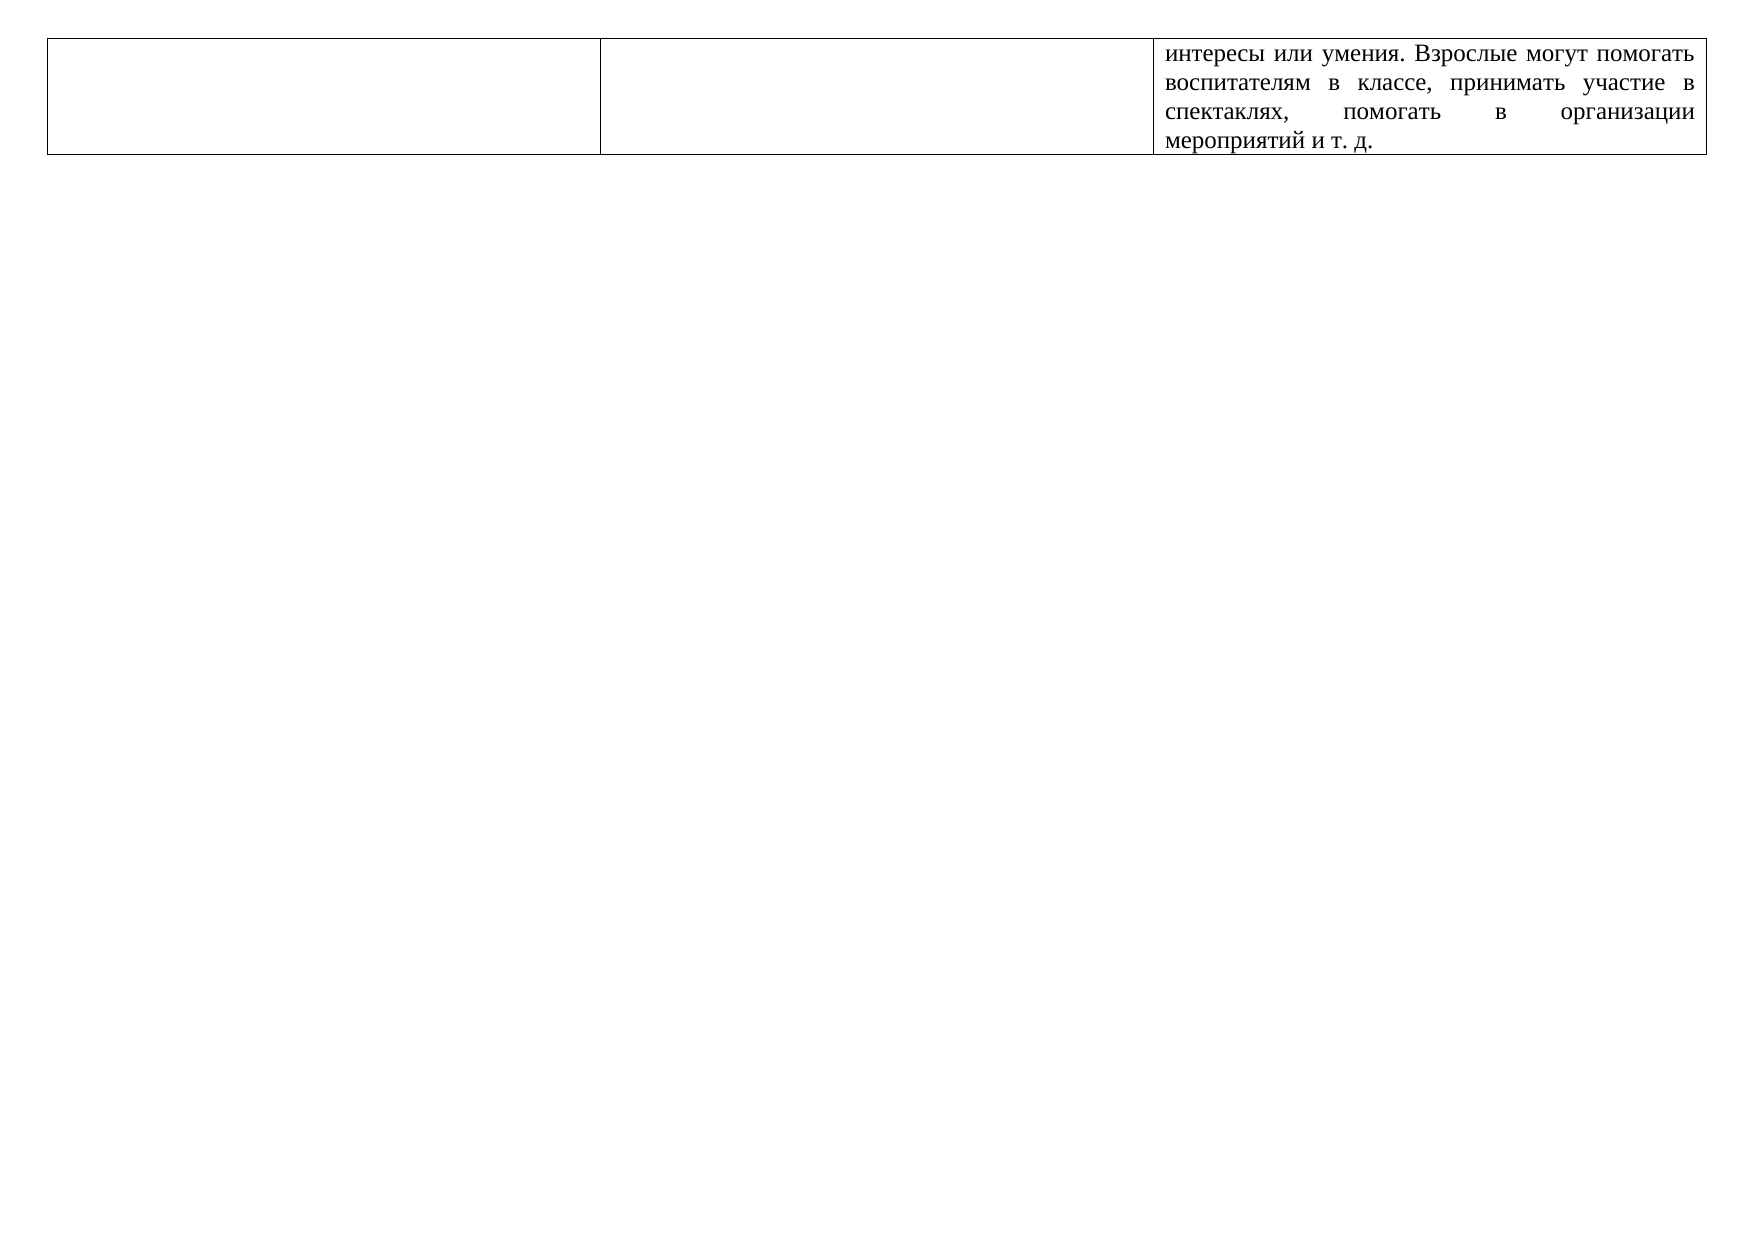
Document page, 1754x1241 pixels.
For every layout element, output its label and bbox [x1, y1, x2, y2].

table_header [1154, 39, 1706, 153]
table_header [601, 39, 1153, 153]
table_header [48, 39, 600, 153]
